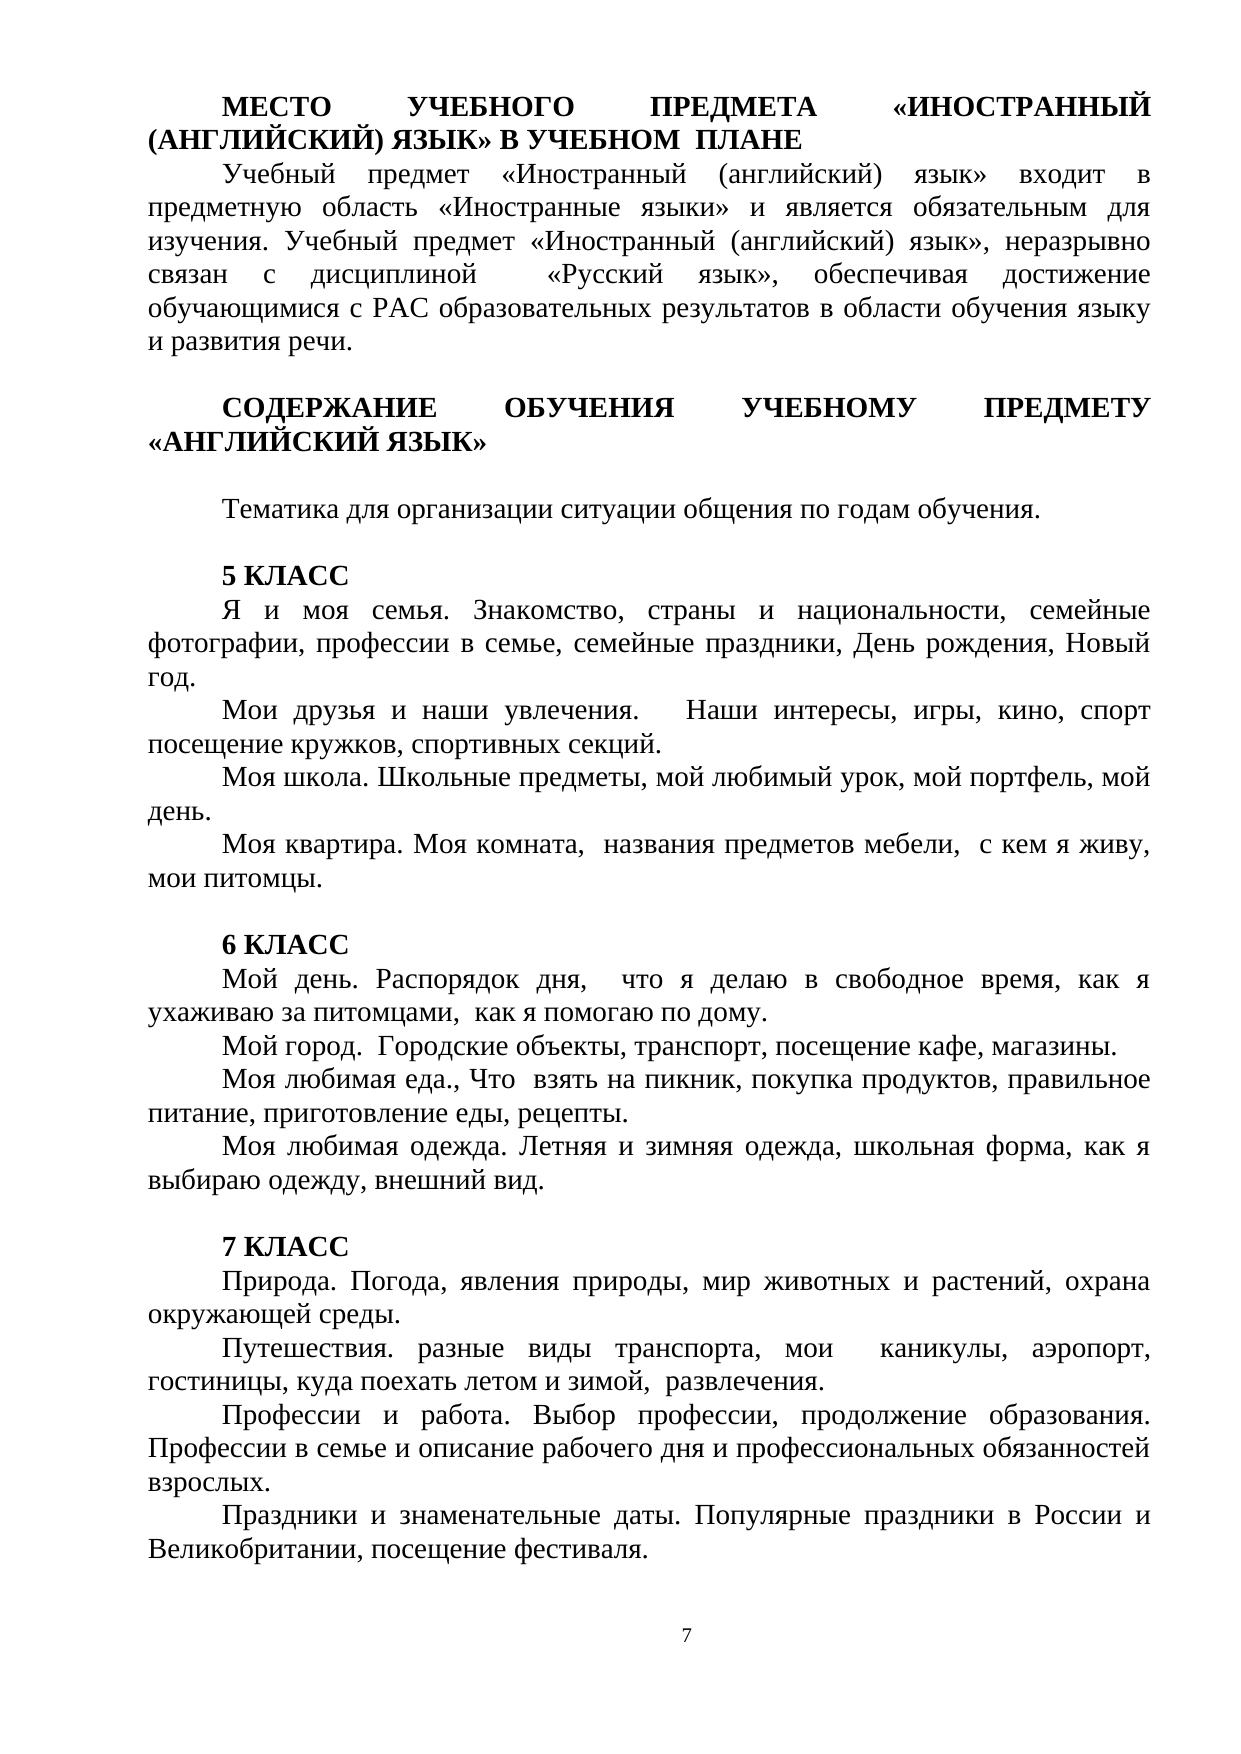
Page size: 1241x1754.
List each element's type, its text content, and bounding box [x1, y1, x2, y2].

text Моя любимая одежда. Летняя и зимняя одежда, школьная форма, как я выбираю одежду, внешний вид. [148, 1128, 1152, 1196]
text Я и моя семья. Знакомство, страны и национальности, семейные фотографии, профессии в семье, семейные праздники, День рождения, Новый год. [148, 592, 1152, 692]
text Моя квартира. Моя комната, названия предметов мебели, с кем я живу, мои питомцы. [148, 827, 1152, 894]
text МЕСТО УЧЕБНОГО ПРЕДМЕТА «ИНОСТРАННЫЙ (АНГЛИЙСКИЙ) ЯЗЫК» В УЧЕБНОМ ПЛАНЕ [148, 89, 1152, 156]
text Моя любимая еда., Что взять на пикник, покупка продуктов, правильное питание, приготовление еды, рецепты. [148, 1061, 1152, 1128]
text Мой день. Распорядок дня, что я делаю в свободное время, как я ухаживаю за питомцами, как я помогаю по дому. [148, 961, 1152, 1028]
text 5 КЛАСС [148, 558, 1152, 592]
text Мои друзья и наши увлечения. Наши интересы, игры, кино, спорт посещение кружков, спортивных секций. [148, 692, 1152, 759]
text Тематика для организации ситуации общения по годам обучения. [148, 491, 1152, 525]
text Моя школа. Школьные предметы, мой любимый урок, мой портфель, мой день. [148, 759, 1152, 827]
text Путешествия. разные виды транспорта, мои каникулы, аэропорт, гостиницы, куда поехать летом и зимой, развлечения. [148, 1330, 1152, 1397]
text 7 КЛАСС [148, 1229, 1152, 1263]
text 6 КЛАСС [148, 927, 1152, 961]
text Праздники и знаменательные даты. Популярные праздники в России и Великобритании, посещение фестиваля. [148, 1497, 1152, 1564]
text Мой город. Городские объекты, транспорт, посещение кафе, магазины. [148, 1028, 1152, 1061]
text Профессии и работа. Выбор профессии, продолжение образования. Профессии в семье и описание рабочего дня и профессиональных обязанностей взрослых. [148, 1397, 1152, 1497]
text Природа. Погода, явления природы, мир животных и растений, охрана окружающей среды. [148, 1263, 1152, 1330]
text Учебный предмет «Иностранный (английский) язык» входит в предметную область «Иностранные языки» и является обязательным для изучения. Учебный предмет «Иностранный (английский) язык», неразрывно связан с дисциплиной «Русский язык», обеспечивая достижение обучающимися с РАС образовательных результатов в области обучения языку и развития речи. [148, 156, 1152, 357]
text СОДЕРЖАНИЕ ОБУЧЕНИЯ УЧЕБНОМУ ПРЕДМЕТУ «АНГЛИЙСКИЙ ЯЗЫК» [148, 391, 1152, 458]
